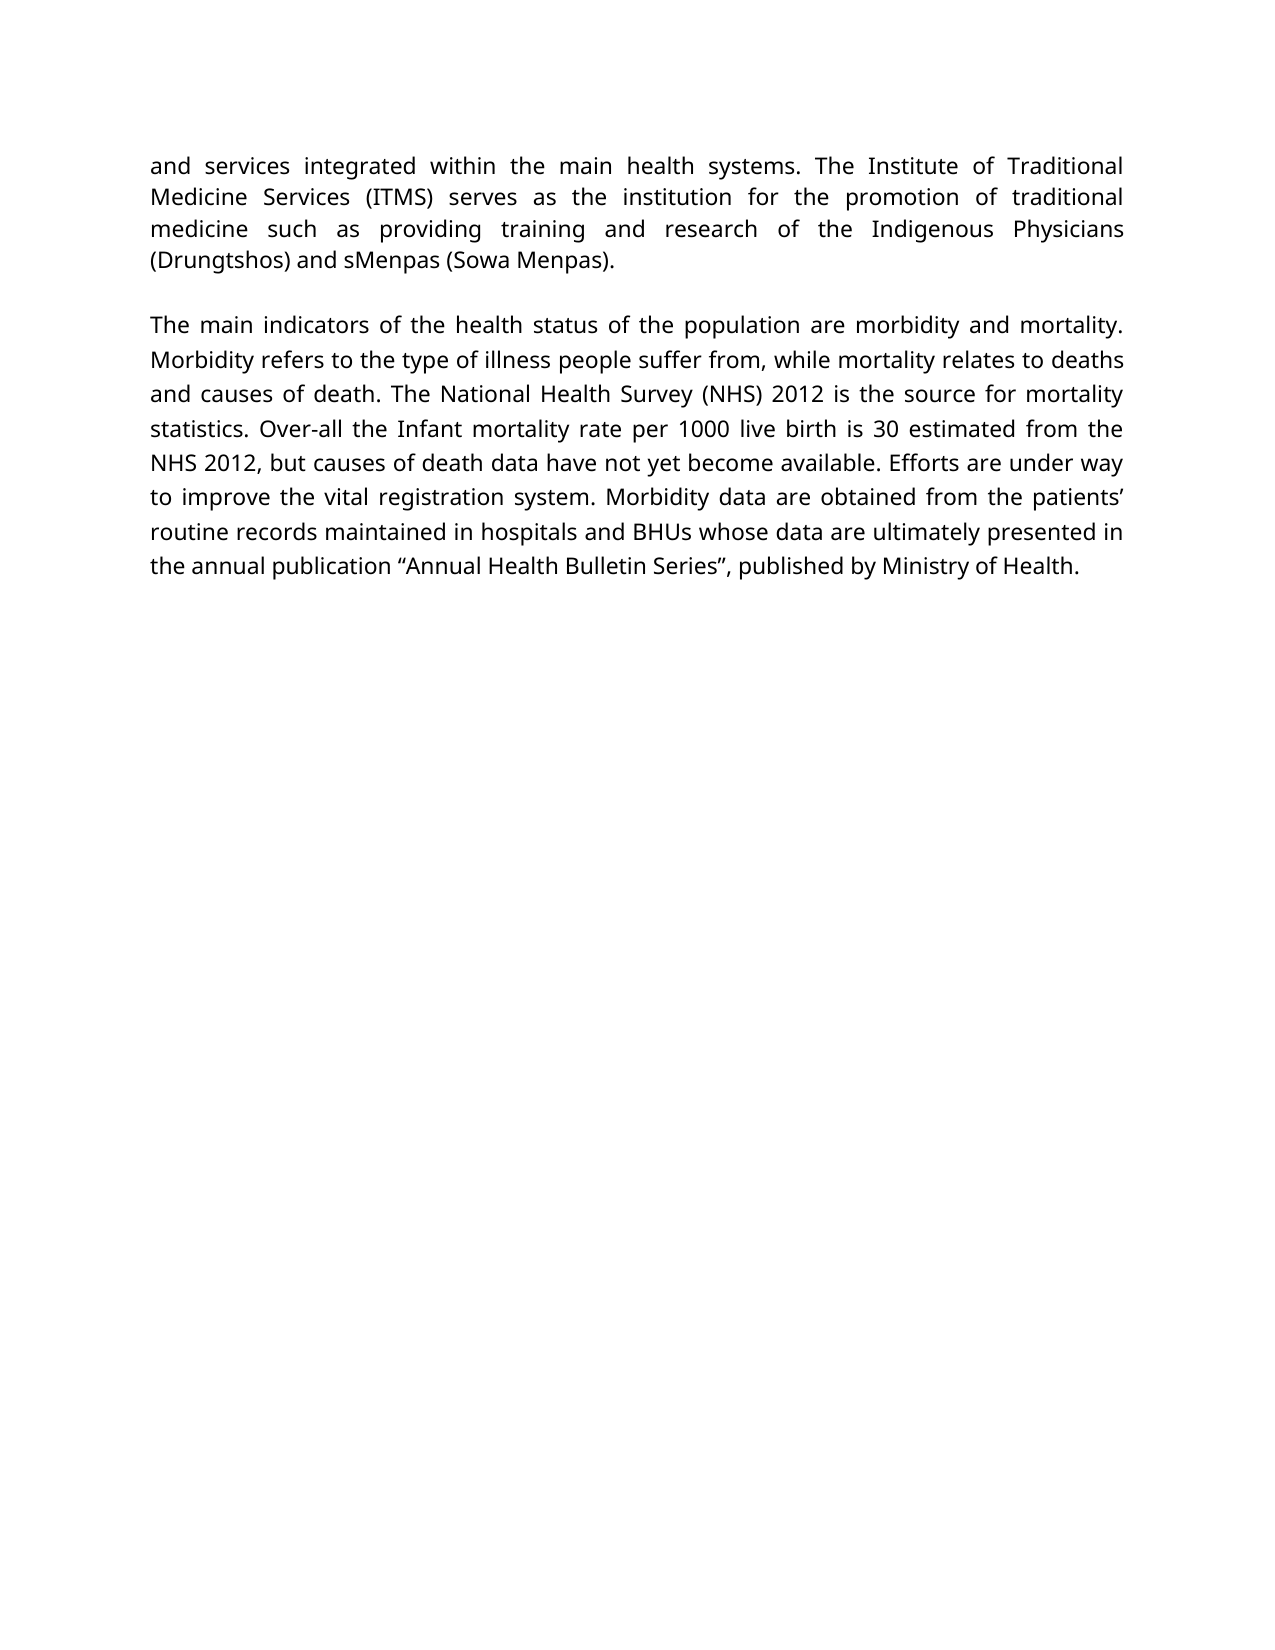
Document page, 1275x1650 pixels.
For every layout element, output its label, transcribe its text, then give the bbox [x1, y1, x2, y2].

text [150, 150, 1125, 275]
text The main indicators of the health status of the population are morbidity and mortality. Morbidity refers to the type of illness people suffer from, while mortality relates to deaths and causes of death. The National Health Survey (NHS) 2012 is the source for mortality statistics. Over-all the Infant mortality rate per 1000 live birth is 30 estimated from the NHS 2012, but causes of death data have not yet become available. Efforts are under way to improve the vital registration system. Morbidity data are obtained from the patients’ routine records maintained in hospitals and BHUs whose data are ultimately presented in the annual publication “Annual Health Bulletin Series”, published by Ministry of Health. [150, 309, 1125, 581]
